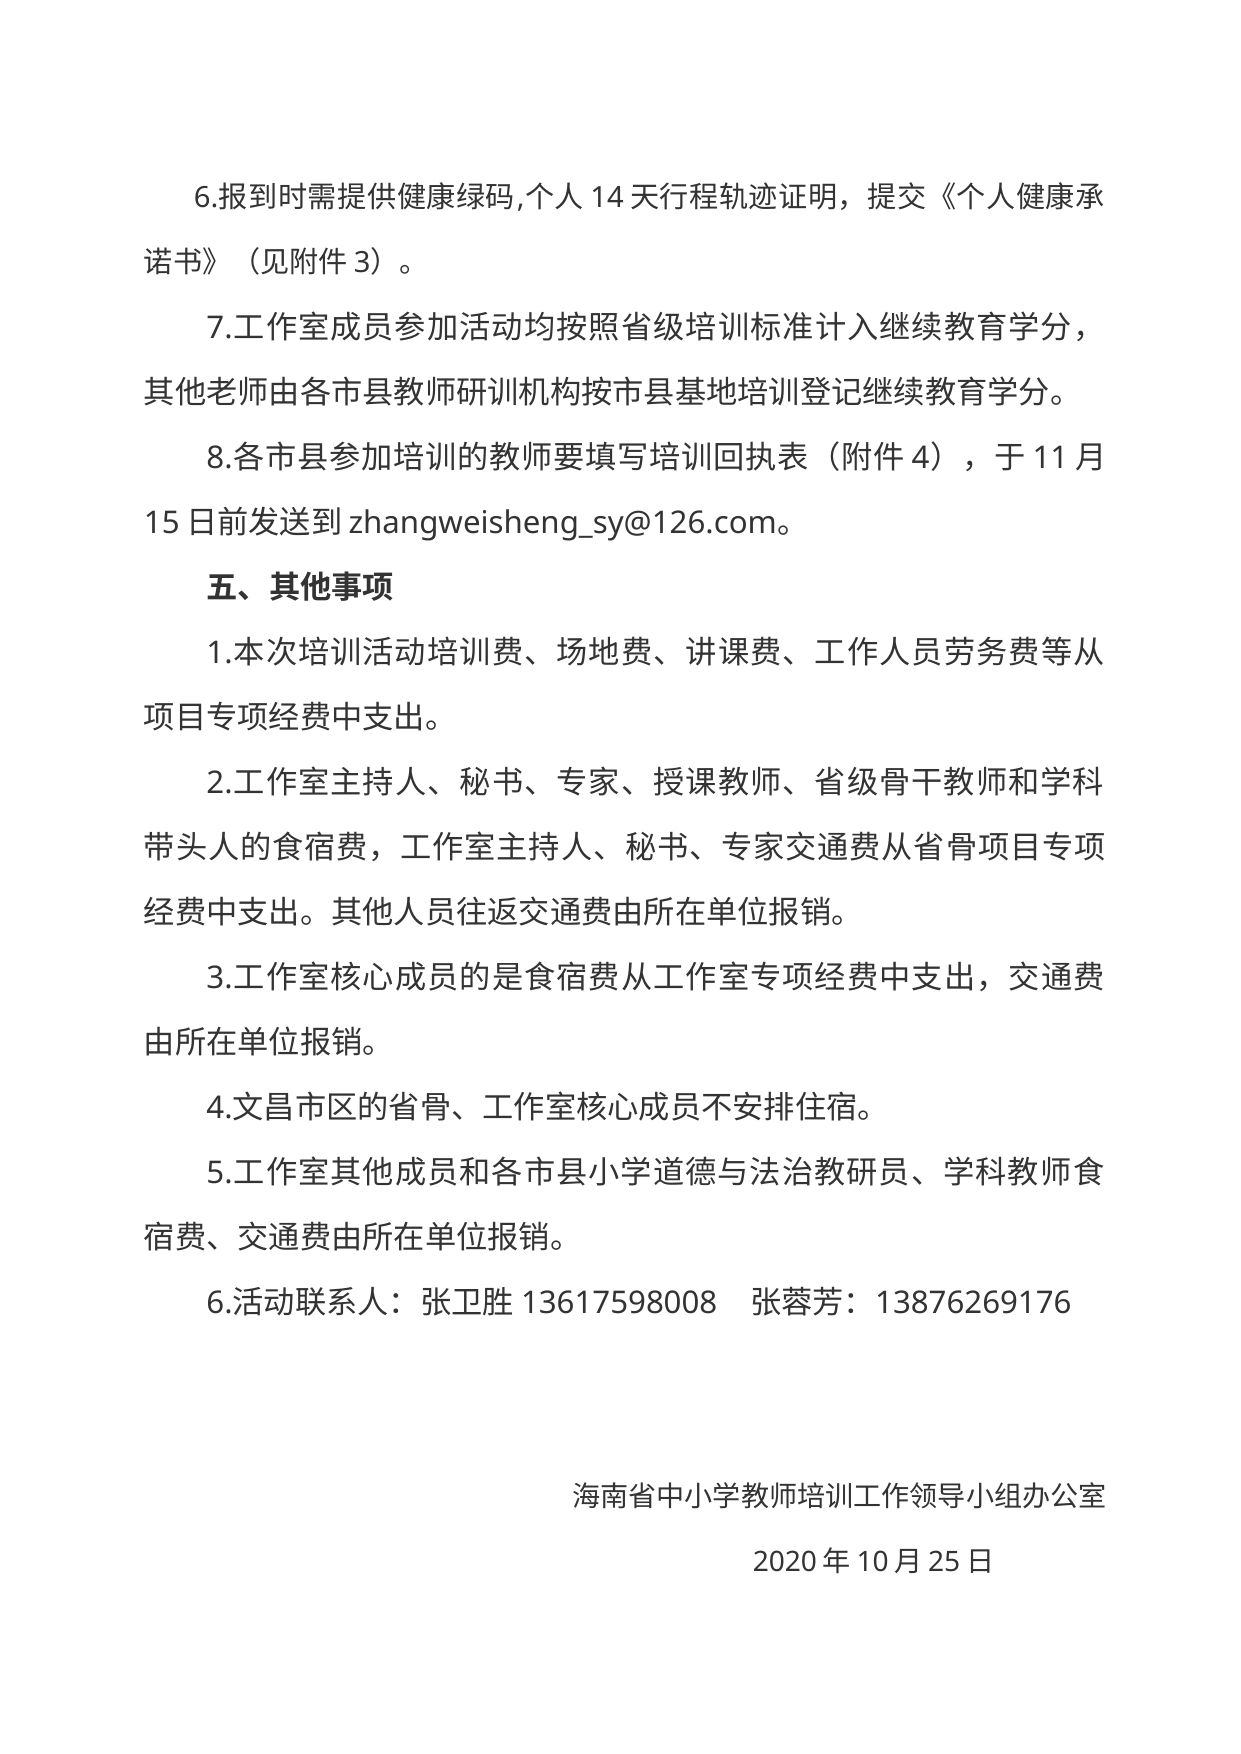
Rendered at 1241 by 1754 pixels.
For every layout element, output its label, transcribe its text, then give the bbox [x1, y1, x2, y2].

text 海南省中小学教师培训工作领导小组办公室 [144, 1462, 1106, 1527]
text 4.文昌市区的省骨、工作室核心成员不安排住宿。 [144, 1072, 1106, 1137]
text 6.报到时需提供健康绿码,个人14天行程轨迹证明，提交《个人健康承诺书》（见附件3）。 [144, 162, 1106, 292]
text 五、其他事项 [144, 552, 1106, 617]
text 7.工作室成员参加活动均按照省级培训标准计入继续教育学分，其他老师由各市县教师研训机构按市县基地培训登记继续教育学分。 [144, 292, 1106, 422]
text 3.工作室核心成员的是食宿费从工作室专项经费中支出，交通费由所在单位报销。 [144, 942, 1106, 1072]
text 1.本次培训活动培训费、场地费、讲课费、工作人员劳务费等从项目专项经费中支出。 [144, 617, 1106, 747]
text 2.工作室主持人、秘书、专家、授课教师、省级骨干教师和学科带头人的食宿费，工作室主持人、秘书、专家交通费从省骨项目专项经费中支出。其他人员往返交通费由所在单位报销。 [144, 747, 1106, 942]
text 6.活动联系人：张卫胜 13617598008 张蓉芳：13876269176 [144, 1267, 1106, 1332]
text 5.工作室其他成员和各市县小学道德与法治教研员、学科教师食宿费、交通费由所在单位报销。 [144, 1137, 1106, 1267]
text 2020年10月25日 [144, 1527, 994, 1592]
text 8.各市县参加培训的教师要填写培训回执表（附件4），于11月15日前发送到zhangweisheng_sy@126.com。 [144, 422, 1106, 552]
